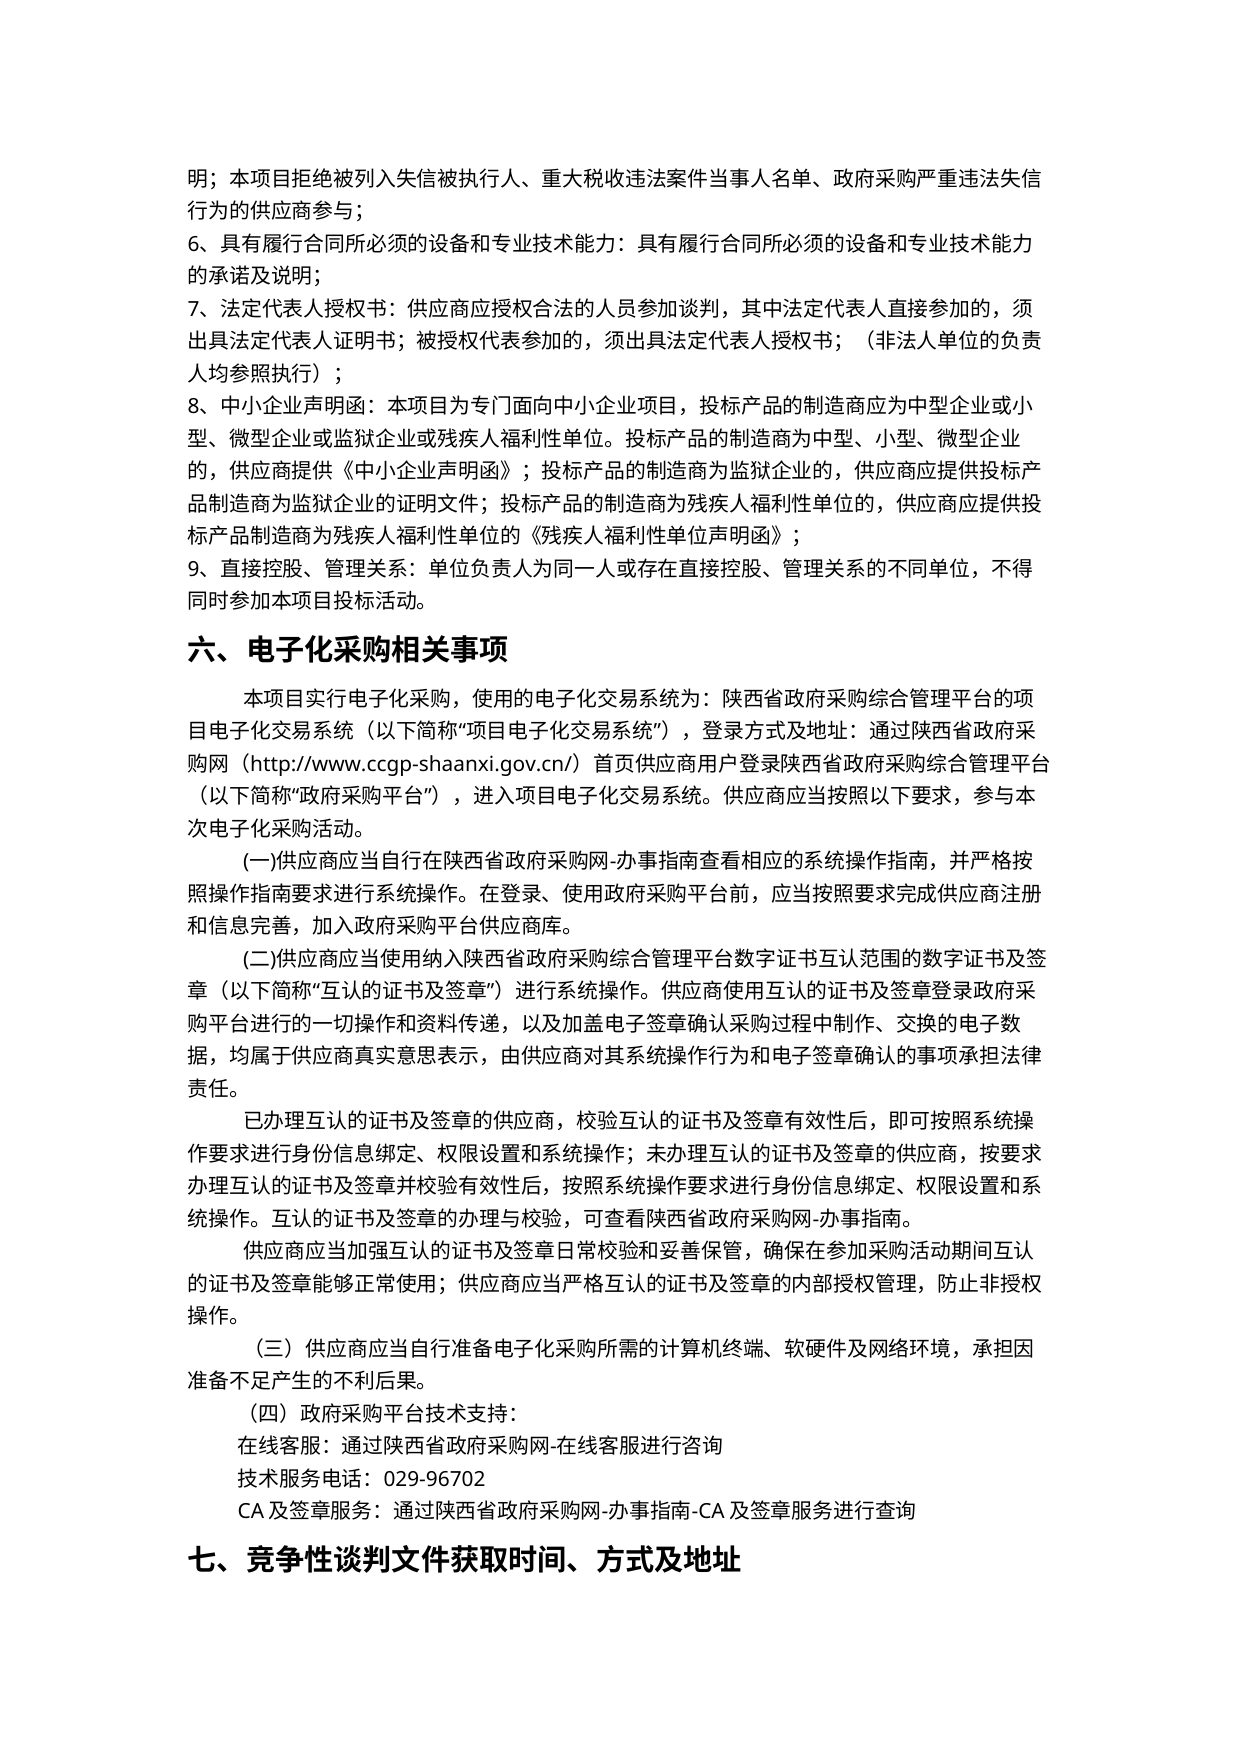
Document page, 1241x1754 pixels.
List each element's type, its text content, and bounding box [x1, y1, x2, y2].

text 6、具有履行合同所必须的设备和专业技术能力：具有履行合同所必须的设备和专业技术能力的承诺及说明； [187, 227, 1053, 292]
text 已办理互认的证书及签章的供应商，校验互认的证书及签章有效性后，即可按照系统操作要求进行身份信息绑定、权限设置和系统操作；未办理互认的证书及签章的供应商，按要求办理互认的证书及签章并校验有效性后，按照系统操作要求进行身份信息绑定、权限设置和系统操作。互认的证书及签章的办理与校验，可查看陕西省政府采购网-办事指南。 [187, 1104, 1053, 1234]
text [187, 162, 1053, 227]
text 8、中小企业声明函：本项目为专门面向中小企业项目，投标产品的制造商应为中型企业或小型、微型企业或监狱企业或残疾人福利性单位。投标产品的制造商为中型、小型、微型企业的，供应商提供《中小企业声明函》；投标产品的制造商为监狱企业的，供应商应提供投标产品制造商为监狱企业的证明文件；投标产品的制造商为残疾人福利性单位的，供应商应提供投标产品制造商为残疾人福利性单位的《残疾人福利性单位声明函》； [187, 389, 1053, 552]
text （四）政府采购平台技术支持： [187, 1397, 1053, 1429]
text 技术服务电话：029-96702 [187, 1462, 1053, 1494]
text 在线客服：通过陕西省政府采购网-在线客服进行咨询 [187, 1429, 1053, 1462]
text 供应商应当加强互认的证书及签章日常校验和妥善保管，确保在参加采购活动期间互认的证书及签章能够正常使用；供应商应当严格互认的证书及签章的内部授权管理，防止非授权操作。 [187, 1234, 1053, 1332]
text 七、竞争性谈判文件获取时间、方式及地址 [187, 1527, 1053, 1592]
text （三）供应商应当自行准备电子化采购所需的计算机终端、软硬件及网络环境，承担因准备不足产生的不利后果。 [187, 1332, 1053, 1397]
text 9、直接控股、管理关系：单位负责人为同一人或存在直接控股、管理关系的不同单位，不得同时参加本项目投标活动。 [187, 552, 1053, 617]
text (一)供应商应当自行在陕西省政府采购网-办事指南查看相应的系统操作指南，并严格按照操作指南要求进行系统操作。在登录、使用政府采购平台前，应当按照要求完成供应商注册和信息完善，加入政府采购平台供应商库。 [187, 844, 1053, 942]
text 7、法定代表人授权书：供应商应授权合法的人员参加谈判，其中法定代表人直接参加的，须出具法定代表人证明书；被授权代表参加的，须出具法定代表人授权书；（非法人单位的负责人均参照执行）； [187, 292, 1053, 389]
text 本项目实行电子化采购，使用的电子化交易系统为：陕西省政府采购综合管理平台的项目电子化交易系统（以下简称“项目电子化交易系统”），登录方式及地址：通过陕西省政府采购网（http://www.ccgp-shaanxi.gov.cn/）首页供应商用户登录陕西省政府采购综合管理平台（以下简称“政府采购平台”），进入项目电子化交易系统。供应商应当按照以下要求，参与本次电子化采购活动。 [187, 682, 1053, 844]
text (二)供应商应当使用纳入陕西省政府采购综合管理平台数字证书互认范围的数字证书及签章（以下简称“互认的证书及签章”）进行系统操作。供应商使用互认的证书及签章登录政府采购平台进行的一切操作和资料传递，以及加盖电子签章确认采购过程中制作、交换的电子数据，均属于供应商真实意思表示，由供应商对其系统操作行为和电子签章确认的事项承担法律责任。 [187, 942, 1053, 1104]
text CA及签章服务：通过陕西省政府采购网-办事指南-CA及签章服务进行查询 [187, 1494, 1053, 1527]
text 六、电子化采购相关事项 [187, 617, 1053, 682]
